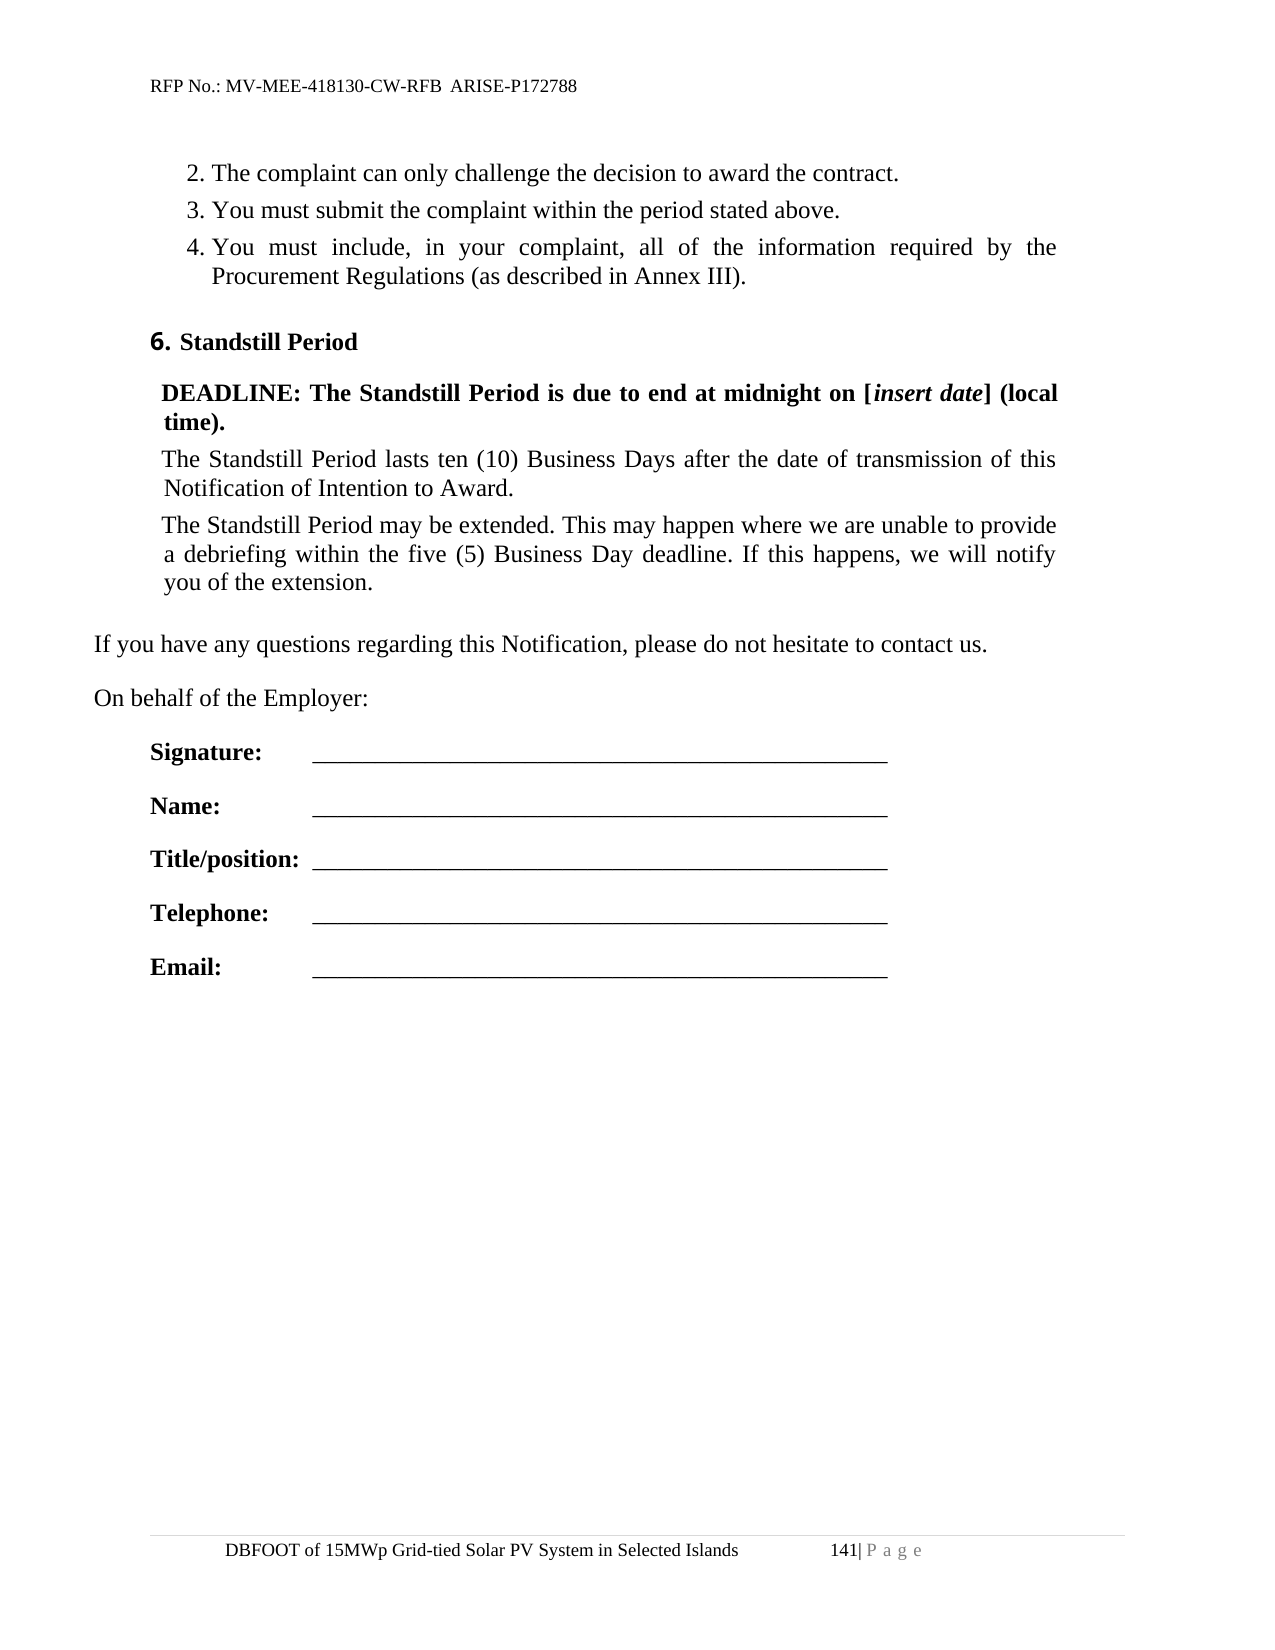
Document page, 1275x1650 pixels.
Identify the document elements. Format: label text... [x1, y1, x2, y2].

list Standstill Period [150, 323, 1095, 357]
text Title/position: ______________________________________________ [150, 844, 1125, 873]
text Name: ______________________________________________ [150, 791, 1125, 819]
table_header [150, 150, 1089, 298]
text On behalf of the Employer: [94, 683, 1095, 712]
text Email: ______________________________________________ [150, 952, 1125, 981]
text Telephone: ______________________________________________ [150, 898, 1125, 927]
text If you have any questions regarding this Notification, please do not hesitate to contact us. [94, 629, 1095, 658]
text Signature: ______________________________________________ [150, 737, 1125, 766]
table_header DEADLINE: The Standstill Period is due to end at midnight on [insert date] (local time). The Standstill Period lasts ten (10) Business Days after the date of transmission of this Notification of Intention to Award. The Standstill Period may be extended. This may happen where we are unable to provide a debriefing within the five (5) Business Day deadline. If this happens, we will notify you of the extension. [150, 370, 1089, 604]
